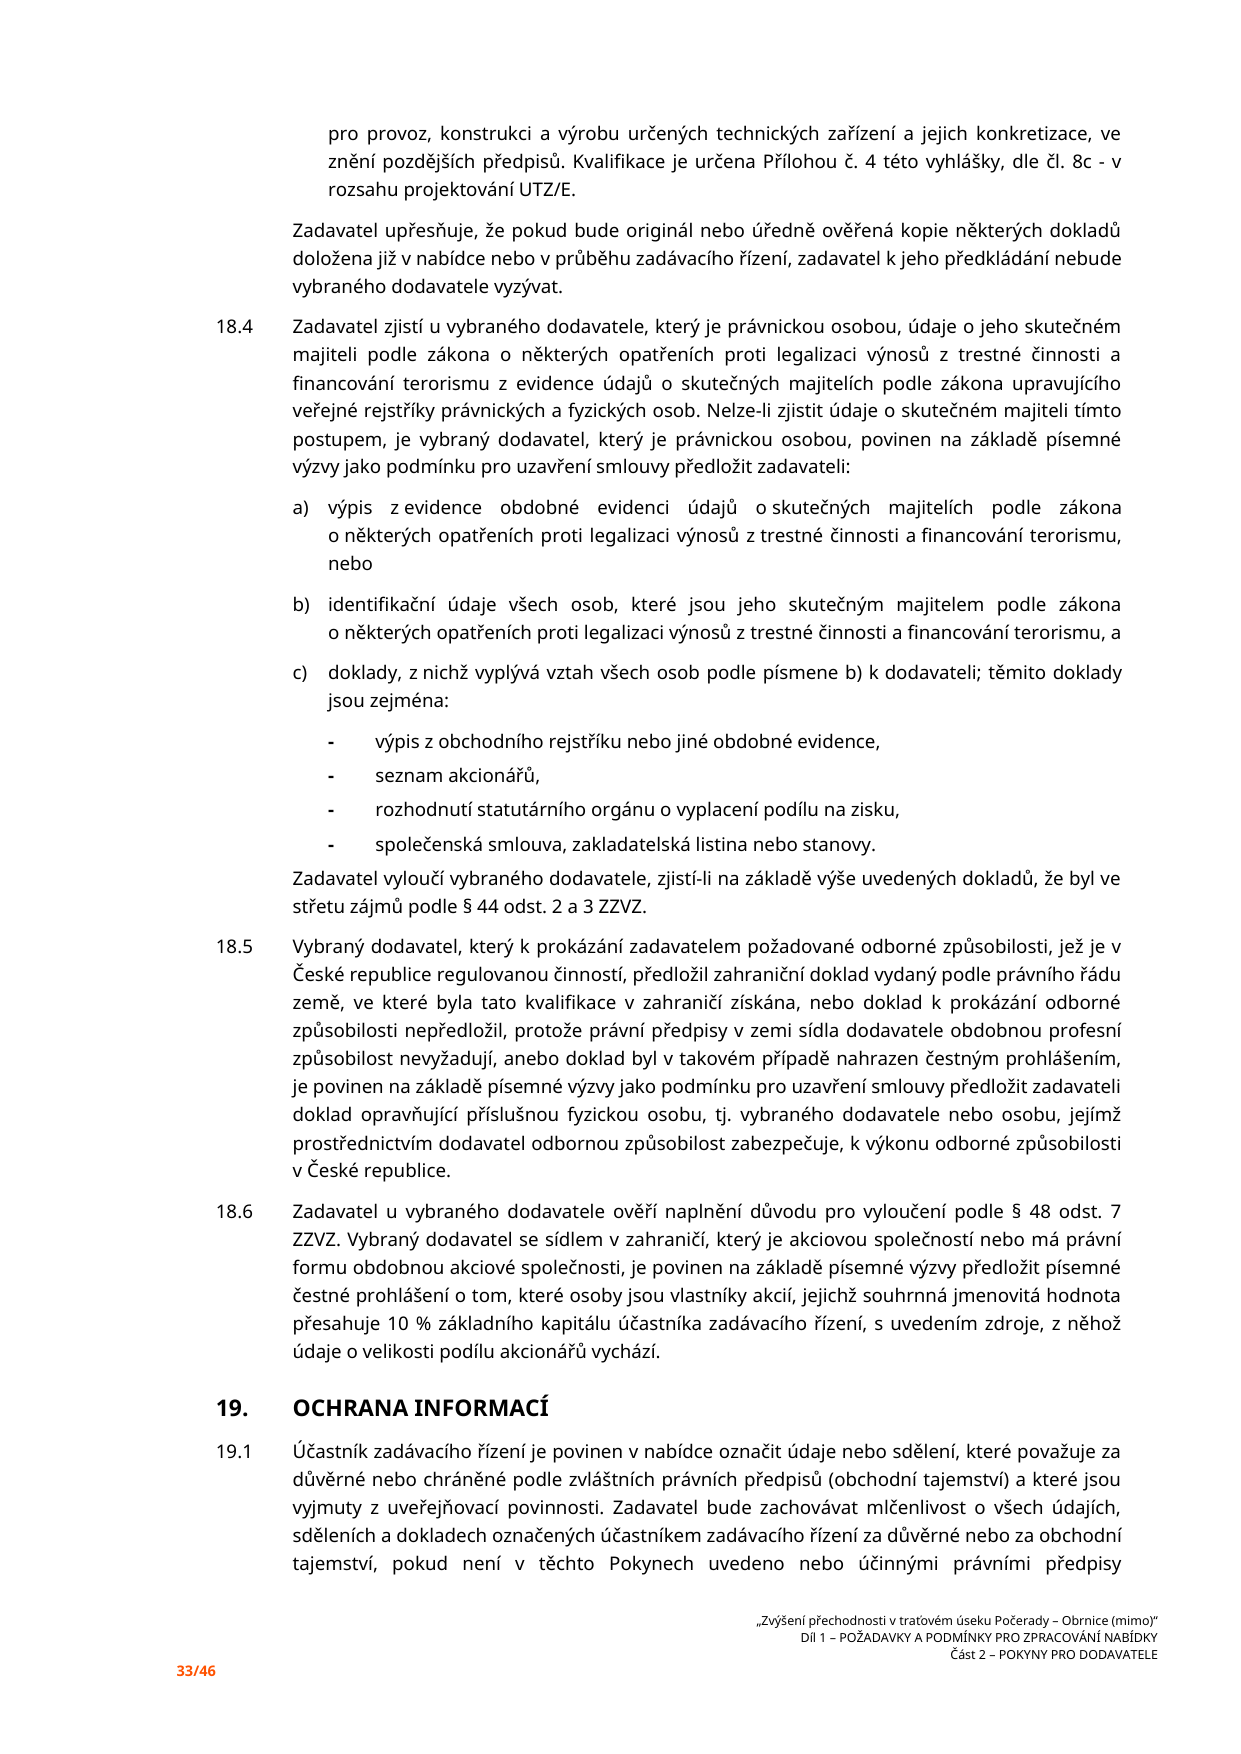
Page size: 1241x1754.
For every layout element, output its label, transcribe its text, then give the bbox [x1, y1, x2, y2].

text Zadavatel upřesňuje, že pokud bude originál nebo úředně ověřená kopie některých dokladů doložena již v nabídce nebo v průběhu zadávacího řízení, zadavatel k jeho předkládání nebude vybraného dodavatele vyzývat. [292, 217, 1122, 299]
text OCHRANA INFORMACÍ [216, 1391, 1122, 1423]
text Vybraný dodavatel, který k prokázání zadavatelem požadované odborné způsobilosti, jež je v České republice regulovanou činností, předložil zahraniční doklad vydaný podle právního řádu země, ve které byla tato kvalifikace v zahraničí získána, nebo doklad k prokázání odborné způsobilosti nepředložil, protože právní předpisy v zemi sídla dodavatele obdobnou profesní způsobilost nevyžadují, anebo doklad byl v takovém případě nahrazen čestným prohlášením, je povinen na základě písemné výzvy jako podmínku pro uzavření smlouvy předložit zadavateli doklad opravňující příslušnou fyzickou osobu, tj. vybraného dodavatele nebo osobu, jejímž prostřednictvím dodavatel odbornou způsobilost zabezpečuje, k výkonu odborné způsobilosti v České republice. [216, 934, 1122, 1183]
list výpis z evidence obdobné evidenci údajů o skutečných majitelích podle zákona o některých opatřeních proti legalizaci výnosů z trestné činnosti a financování terorismu, nebo [292, 494, 1122, 576]
text doklady, z nichž vyplývá vztah všech osob podle písmene b) k dodavateli; těmito doklady jsou zejména: [292, 659, 1122, 713]
text Zadavatel zjistí u vybraného dodavatele, který je právnickou osobou, údaje o jeho skutečném majiteli podle zákona o některých opatřeních proti legalizaci výnosů z trestné činnosti a financování terorismu z evidence údajů o skutečných majitelích podle zákona upravujícího veřejné rejstříky právnických a fyzických osob. Nelze-li zjistit údaje o skutečném majiteli tímto postupem, je vybraný dodavatel, který je právnickou osobou, povinen na základě písemné výzvy jako podmínku pro uzavření smlouvy předložit zadavateli: [216, 314, 1122, 479]
text Zadavatel vyloučí vybraného dodavatele, zjistí-li na základě výše uvedených dokladů, že byl ve střetu zájmů podle § 44 odst. 2 a 3 ZZVZ. [292, 865, 1122, 919]
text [292, 121, 1122, 202]
text Zadavatel u vybraného dodavatele ověří naplnění důvodu pro vyloučení podle § 48 odst. 7 ZZVZ. Vybraný dodavatel se sídlem v zahraničí, který je akciovou společností nebo má právní formu obdobnou akciové společnosti, je povinen na základě písemné výzvy předložit písemné čestné prohlášení o tom, které osoby jsou vlastníky akcií, jejichž souhrnná jmenovitá hodnota přesahuje 10 % základního kapitálu účastníka zadávacího řízení, s uvedením zdroje, z něhož údaje o velikosti podílu akcionářů vychází. [216, 1198, 1122, 1364]
text identifikační údaje všech osob, které jsou jeho skutečným majitelem podle zákona o některých opatřeních proti legalizaci výnosů z trestné činnosti a financování terorismu, a [292, 591, 1122, 644]
text společenská smlouva, zakladatelská listina nebo stanovy. [328, 831, 1122, 856]
text výpis z obchodního rejstříku nebo jiné obdobné evidence, [328, 728, 1122, 753]
text rozhodnutí statutárního orgánu o vyplacení podílu na zisku, [328, 797, 1122, 822]
text seznam akcionářů, [328, 762, 1122, 788]
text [216, 1438, 1122, 1576]
